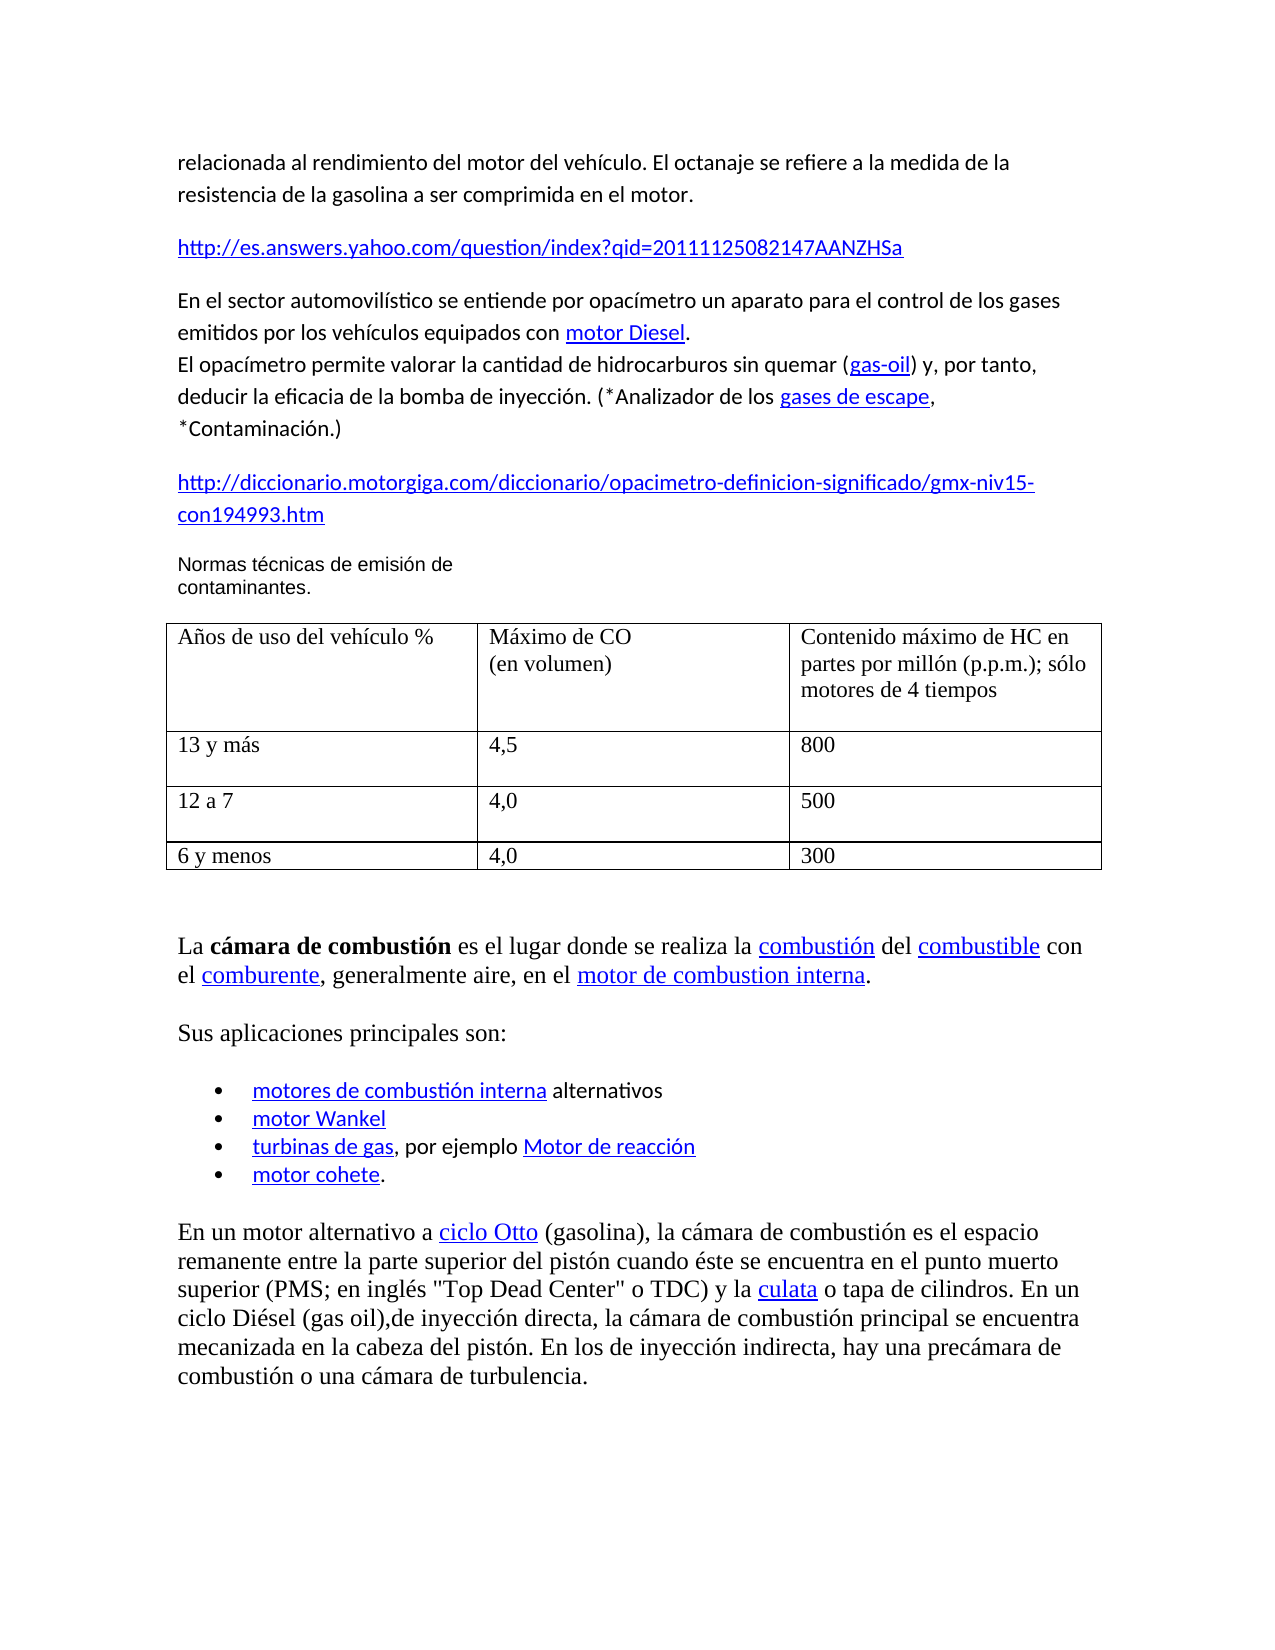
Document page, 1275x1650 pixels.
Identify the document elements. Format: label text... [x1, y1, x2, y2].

list motores de combustión interna alternativos [215, 1076, 1098, 1104]
text contaminantes. [177, 576, 1098, 598]
table_cell 4,0 [478, 843, 789, 869]
table_cell 12 a 7 [167, 787, 477, 841]
text Normas técnicas de emisión de [177, 553, 1098, 576]
text Sus aplicaciones principales son: [177, 1018, 1098, 1047]
table_cell 6 y menos [167, 843, 477, 869]
text En el sector automovilístico se entiende por opacímetro un aparato para el control de los gases emitidos por los vehículos equipados con motor Diesel. El opacímetro permite valorar la cantidad de hidrocarburos sin quemar (gas-oil) y, por tanto, deducir la eficacia de la bomba de inyección. (*Analizador de los gases de escape, *Contaminación.) [177, 286, 1098, 443]
table_cell 800 [790, 732, 1101, 786]
text En un motor alternativo a ciclo Otto (gasolina), la cámara de combustión es el espacio remanente entre la parte superior del pistón cuando éste se encuentra en el punto muerto superior (PMS; en inglés "Top Dead Center" o TDC) y la culata o tapa de cilindros. En un ciclo Diésel (gas oil),de inyección directa, la cámara de combustión principal se encuentra mecanizada en la cabeza del pistón. En los de inyección indirecta, hay una precámara de combustión o una cámara de turbulencia. [177, 1217, 1098, 1389]
table_header Años de uso del vehículo % [167, 624, 477, 731]
text http://diccionario.motorgiga.com/diccionario/opacimetro-definicion-significado/gmx-niv15-con194993.htm [177, 468, 1098, 528]
table_cell 4,5 [478, 732, 789, 786]
list turbinas de gas, por ejemplo Motor de reacción [215, 1132, 1098, 1160]
text La cámara de combustión es el lugar donde se realiza la combustión del combustible con el comburente, generalmente aire, en el motor de combustion interna. [177, 931, 1098, 989]
list motor cohete. [215, 1160, 1098, 1188]
table_header Máximo de CO (en volumen) [478, 624, 789, 731]
table_cell 500 [790, 787, 1101, 841]
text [177, 148, 1098, 208]
table_cell 300 [790, 843, 1101, 869]
table_cell 13 y más [167, 732, 477, 786]
list motor Wankel [215, 1104, 1098, 1132]
text http://es.answers.yahoo.com/question/index?qid=20111125082147AANZHSa [177, 233, 1098, 261]
table_cell 4,0 [478, 787, 789, 841]
table_header Contenido máximo de HC en partes por millón (p.p.m.); sólo motores de 4 tiempos [790, 624, 1101, 731]
